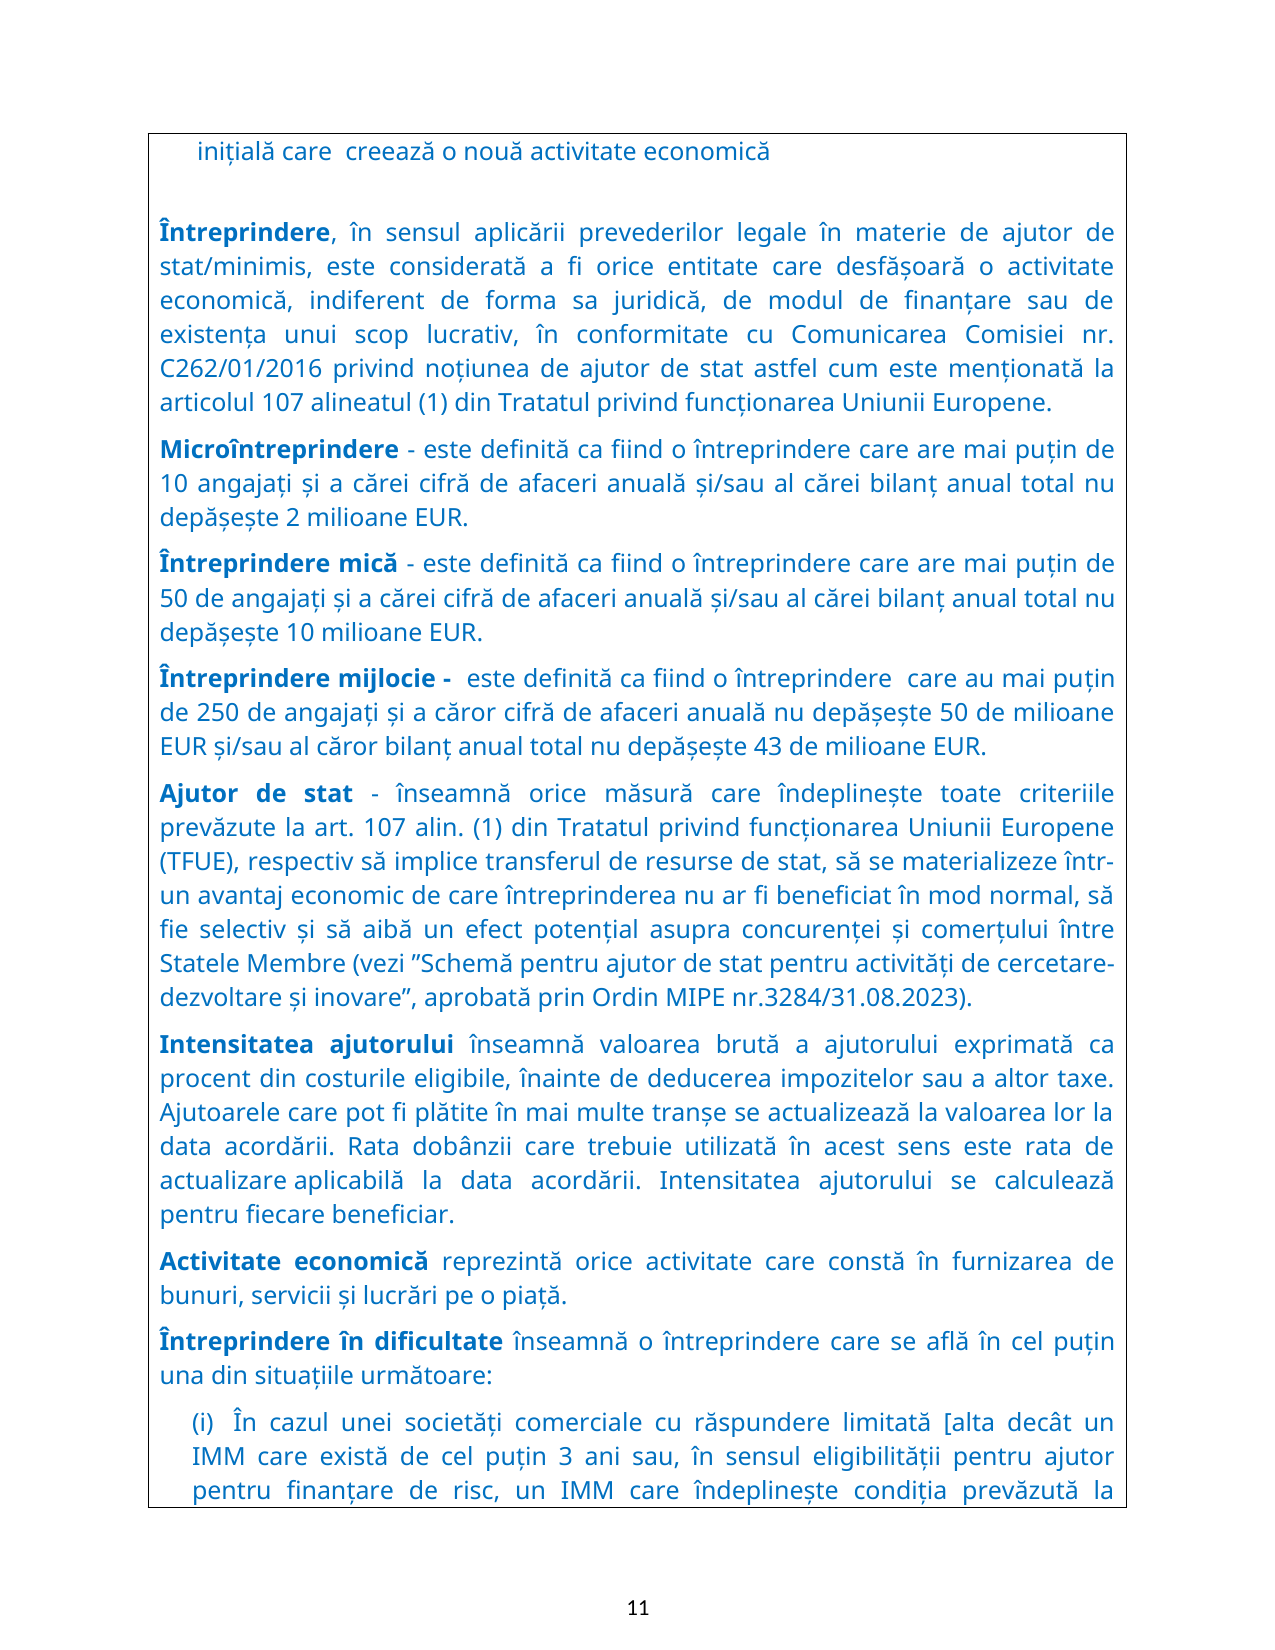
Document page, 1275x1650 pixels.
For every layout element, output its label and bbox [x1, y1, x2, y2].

table_header [149, 134, 1126, 1507]
